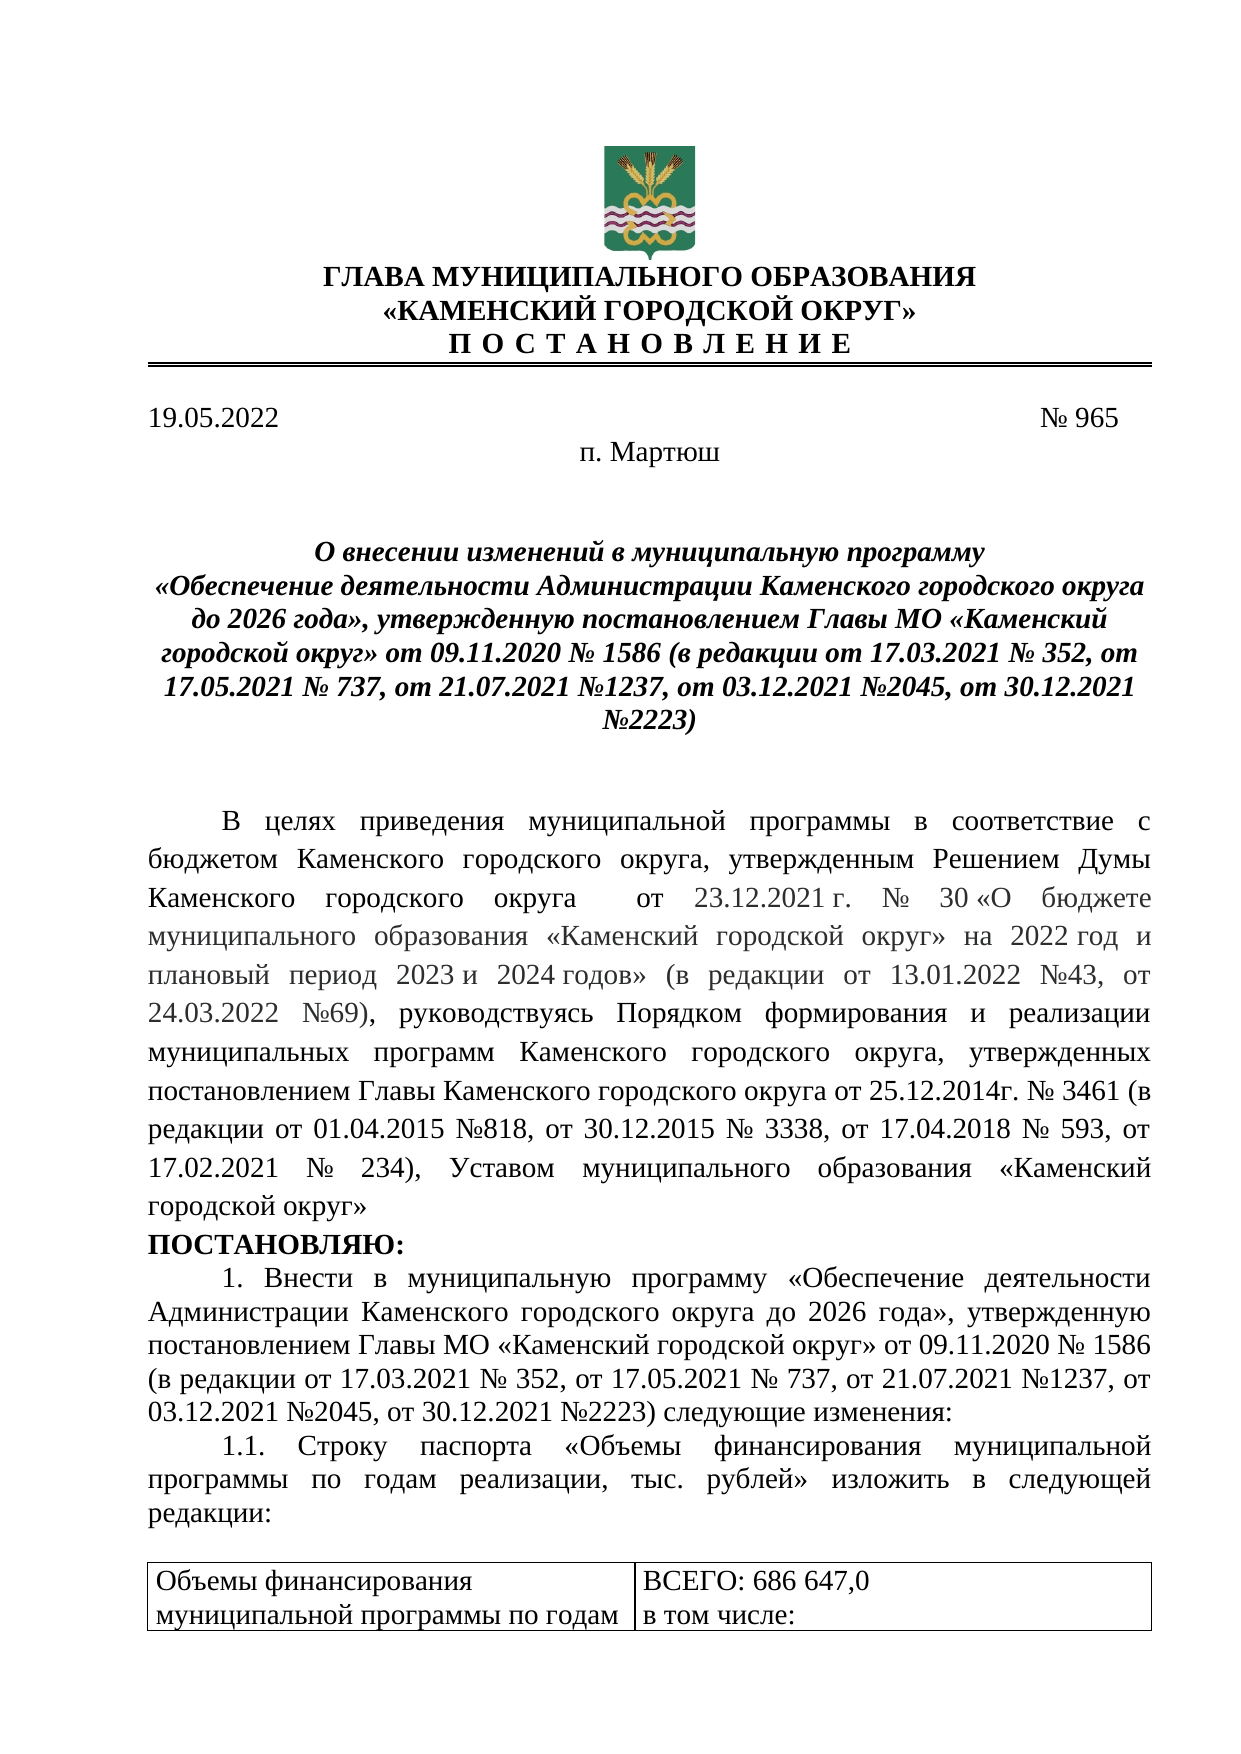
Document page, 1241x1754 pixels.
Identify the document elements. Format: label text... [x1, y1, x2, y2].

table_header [148, 1563, 634, 1630]
text ПОСТАНОВЛЯЮ: [148, 1227, 1152, 1260]
picture [604, 146, 696, 260]
text п. Мартюш [148, 434, 1152, 467]
text В целях приведения муниципальной программы в соответствие с бюджетом Каменского городского округа, утвержденным Решением Думы Каменского городского округа от 23.12.2021 г. № 30 «О бюджете муниципального образования «Каменский городской округ» на 2022 год и плановый период 2023 и 2024 годов» (в редакции от 13.01.2022 №43, от 24.03.2022 №69), руководствуясь Порядком формирования и реализации муниципальных программ Каменского городского округа, утвержденных постановлением Главы Каменского городского округа от 25.12.2014г. № 3461 (в редакции от 01.04.2015 №818, от 30.12.2015 № 3338, от 17.04.2018 № 593, от 17.02.2021 № 234), Уставом муниципального образования «Каменский городской округ» [148, 803, 1152, 1222]
text О внесении изменений в муниципальную программу [148, 534, 1152, 568]
text ПОСТАНОВЛЕНИЕ [148, 326, 1152, 362]
text «КАМЕНСКИЙ ГОРОДСКОЙ ОКРУГ» [148, 293, 1152, 326]
text ГЛАВА МУНИЦИПАЛЬНОГО ОБРАЗОВАНИЯ [148, 259, 1152, 293]
text 1. Внести в муниципальную программу «Обеспечение деятельности Администрации Каменского городского округа до 2026 года», утвержденную постановлением Главы МО «Каменский городской округ» от 09.11.2020 № 1586 (в редакции от 17.03.2021 № 352, от 17.05.2021 № 737, от 21.07.2021 №1237, от 03.12.2021 №2045, от 30.12.2021 №2223) следующие изменения: [148, 1260, 1152, 1428]
text 19.05.2022 № 965 [148, 400, 1152, 434]
text 1.1. Строку паспорта «Объемы финансирования муниципальной программы по годам реализации, тыс. рублей» изложить в следующей редакции: [148, 1428, 1152, 1529]
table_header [636, 1563, 1151, 1630]
text «Обеспечение деятельности Администрации Каменского городского округа до 2026 года», утвержденную постановлением Главы МО «Каменский городской округ» от 09.11.2020 № 1586 (в редакции от 17.03.2021 № 352, от 17.05.2021 № 737, от 21.07.2021 №1237, от 03.12.2021 №2045, от 30.12.2021 №2223) [148, 568, 1152, 736]
